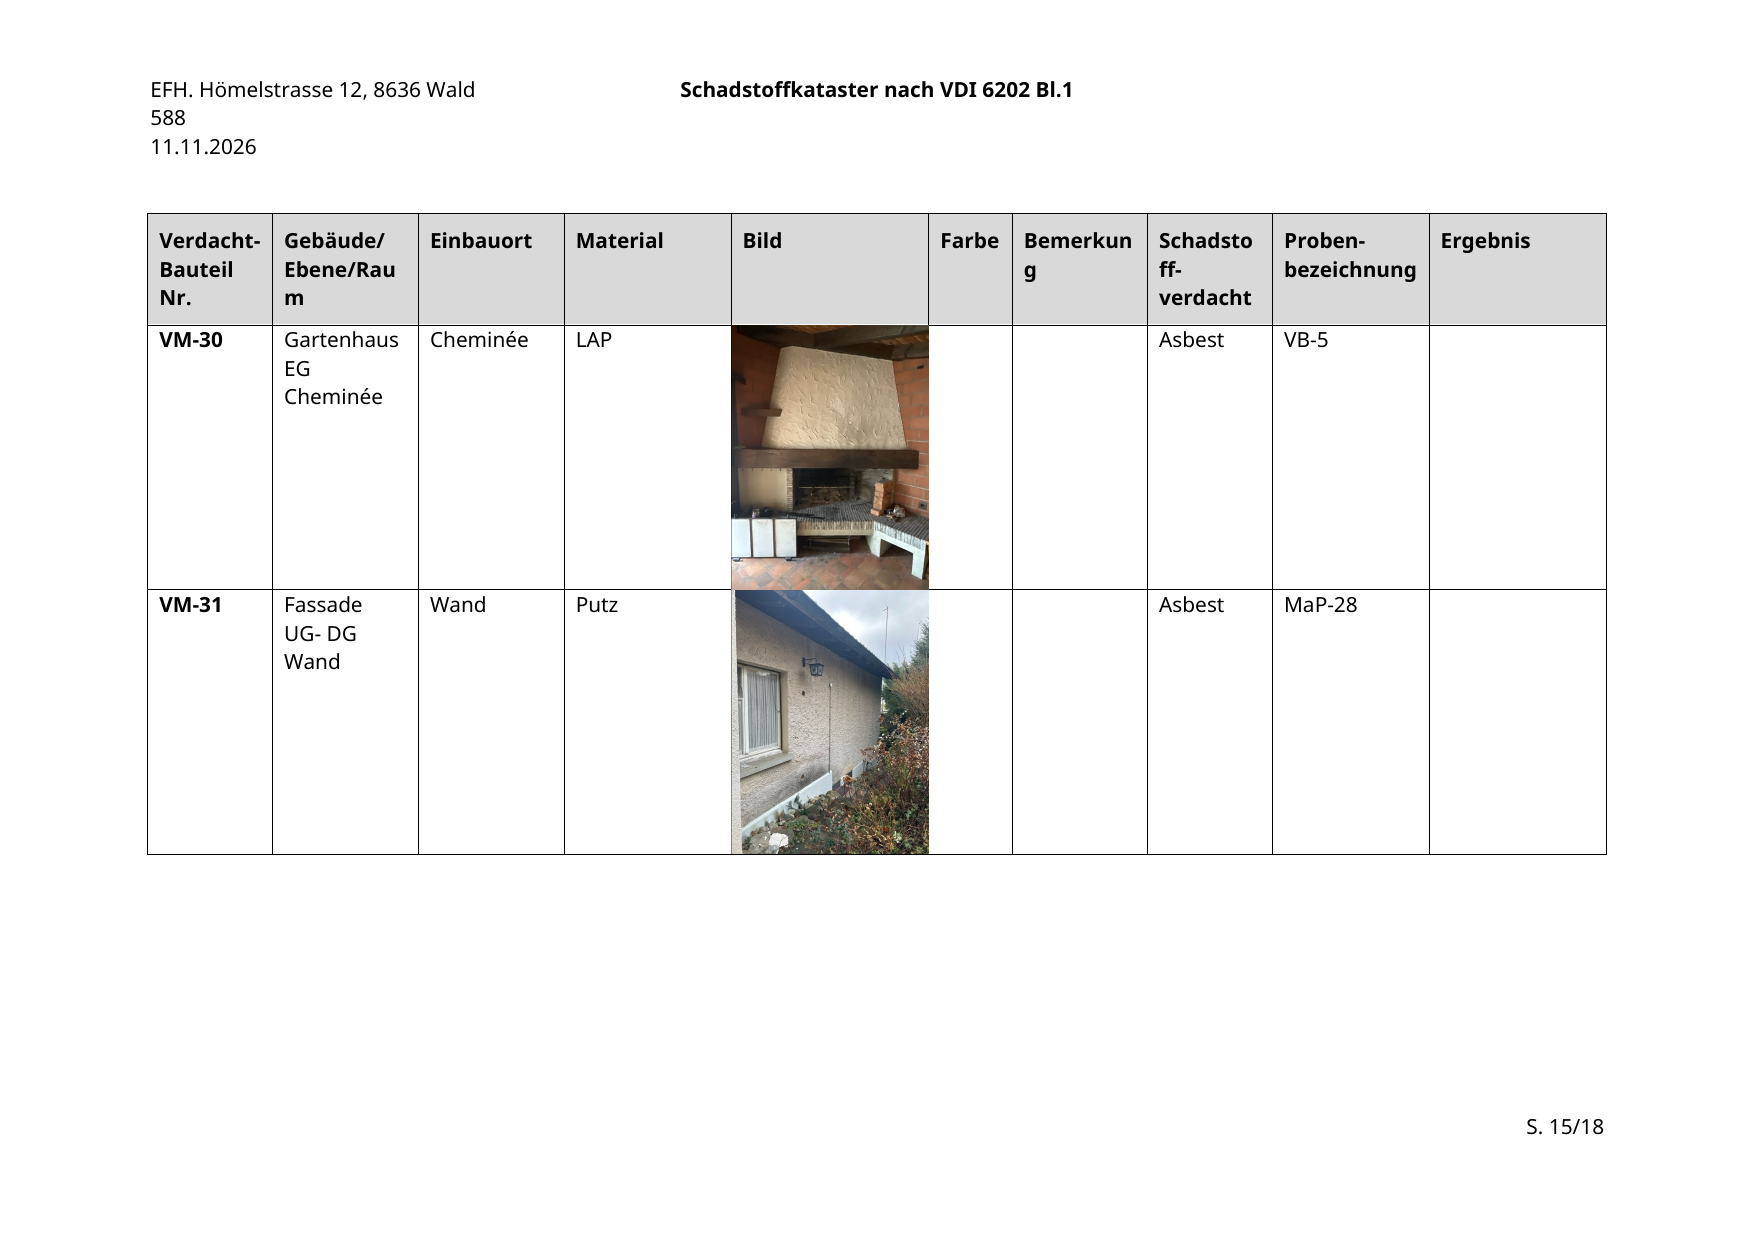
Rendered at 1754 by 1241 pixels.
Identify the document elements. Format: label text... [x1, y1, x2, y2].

table_header Einbauort [419, 214, 564, 324]
table_cell VM-31 [148, 590, 272, 854]
picture [731, 325, 929, 854]
table_cell [1430, 326, 1606, 589]
table_cell Gartenhaus EG Cheminée [273, 326, 418, 589]
table_cell VB-5 [1273, 326, 1429, 589]
table_header Material [565, 214, 731, 324]
table_header Bemerkung [1013, 214, 1147, 324]
table_header Ergebnis [1430, 214, 1606, 324]
table_cell Fassade UG- DG Wand [273, 590, 418, 854]
table_cell [1430, 590, 1606, 854]
table_cell [1013, 326, 1147, 589]
table_header Bild [732, 214, 928, 324]
table_cell Putz [565, 590, 731, 854]
table_cell VM-30 [148, 326, 272, 589]
table_cell [929, 590, 1012, 854]
table_cell Asbest [1148, 326, 1272, 589]
table_header Verdacht-Bauteil Nr. [148, 214, 272, 324]
table_cell Asbest [1148, 590, 1272, 854]
table_cell Cheminée [419, 326, 564, 589]
table_cell LAP [565, 326, 731, 589]
table_cell [929, 326, 1012, 589]
table_header Proben-bezeichnung [1273, 214, 1429, 324]
table_cell Wand [419, 590, 564, 854]
table_cell [1013, 590, 1147, 854]
table_cell MaP-28 [1273, 590, 1429, 854]
table_header Farbe [929, 214, 1012, 324]
table_header Schadstoff-verdacht [1148, 214, 1272, 324]
table_header Gebäude/ Ebene/Raum [273, 214, 418, 324]
